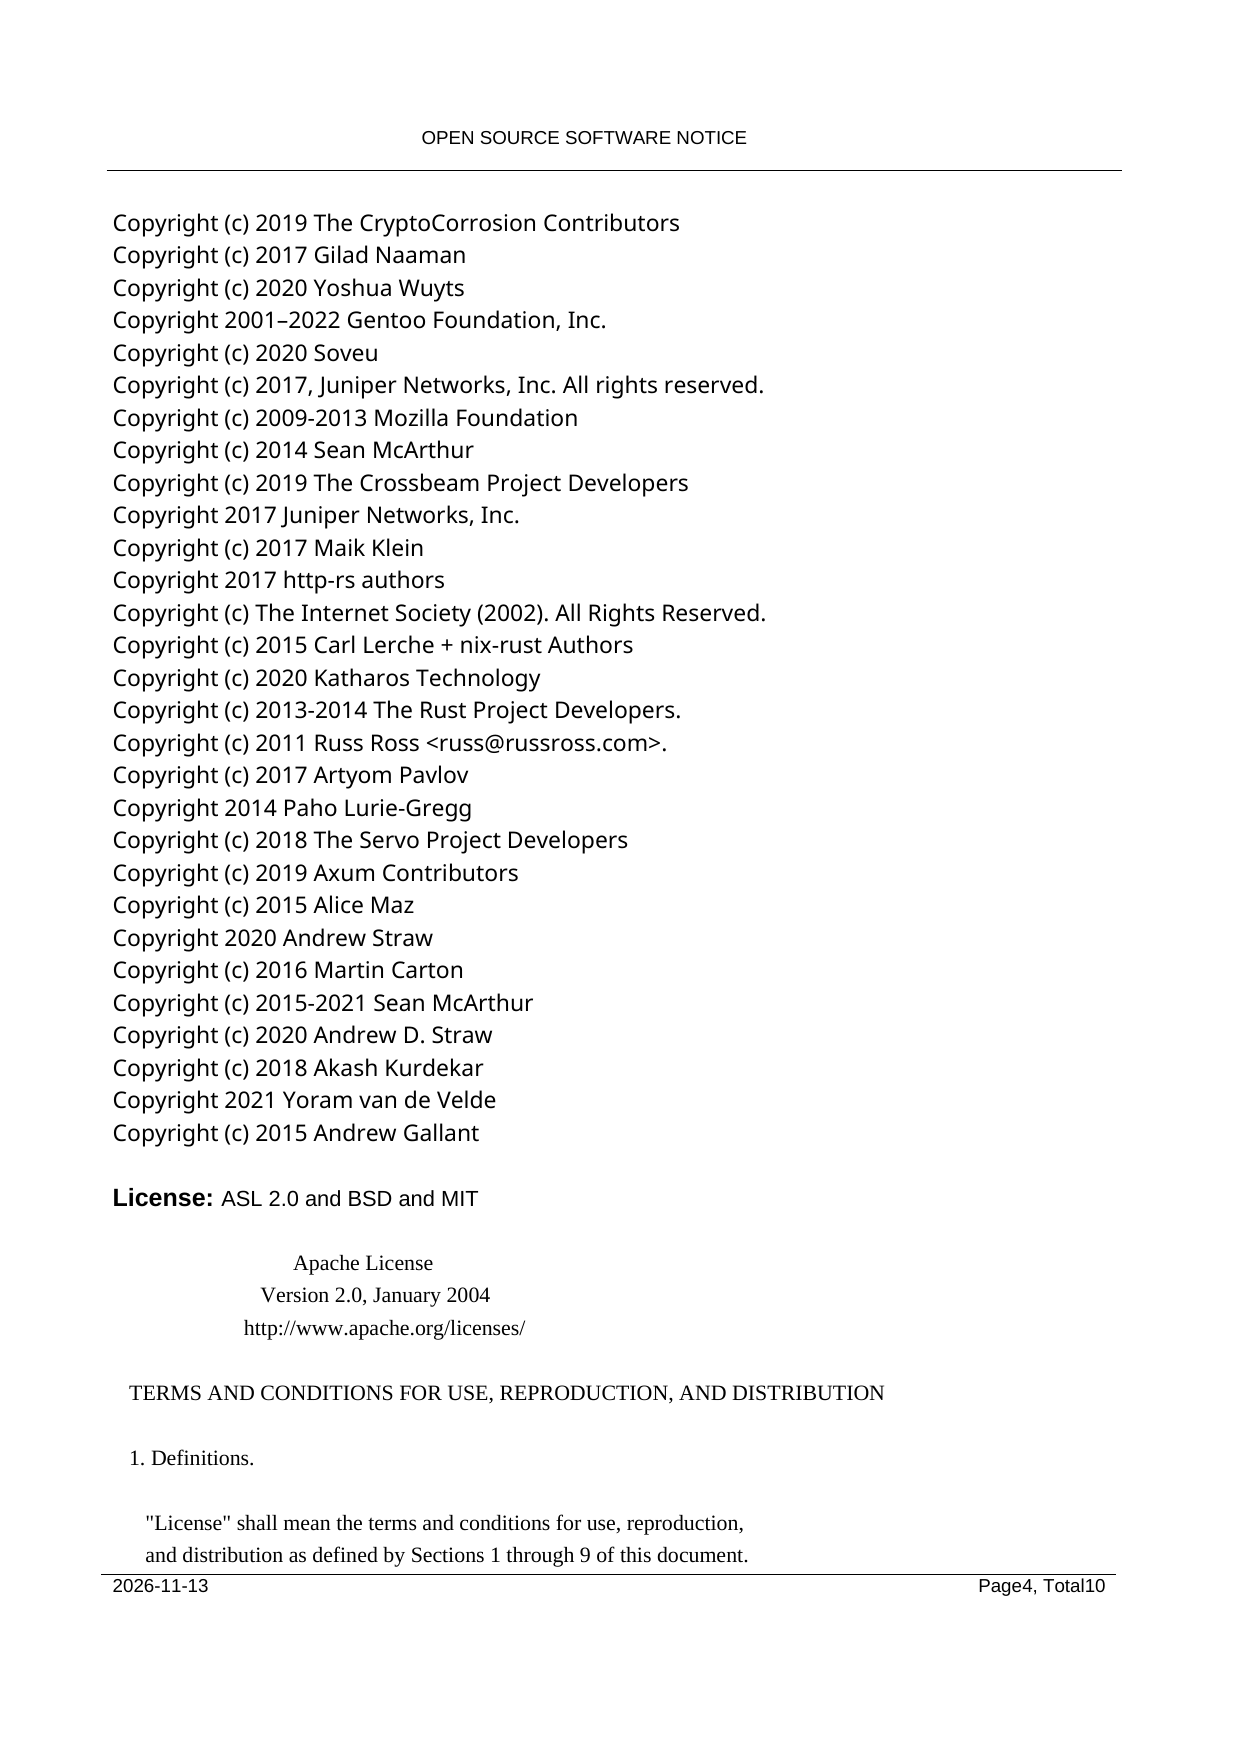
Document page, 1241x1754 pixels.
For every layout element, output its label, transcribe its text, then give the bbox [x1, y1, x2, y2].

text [112, 1214, 1128, 1571]
text License: ASL 2.0 and BSD and MIT [112, 1181, 1128, 1214]
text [112, 206, 1128, 1181]
